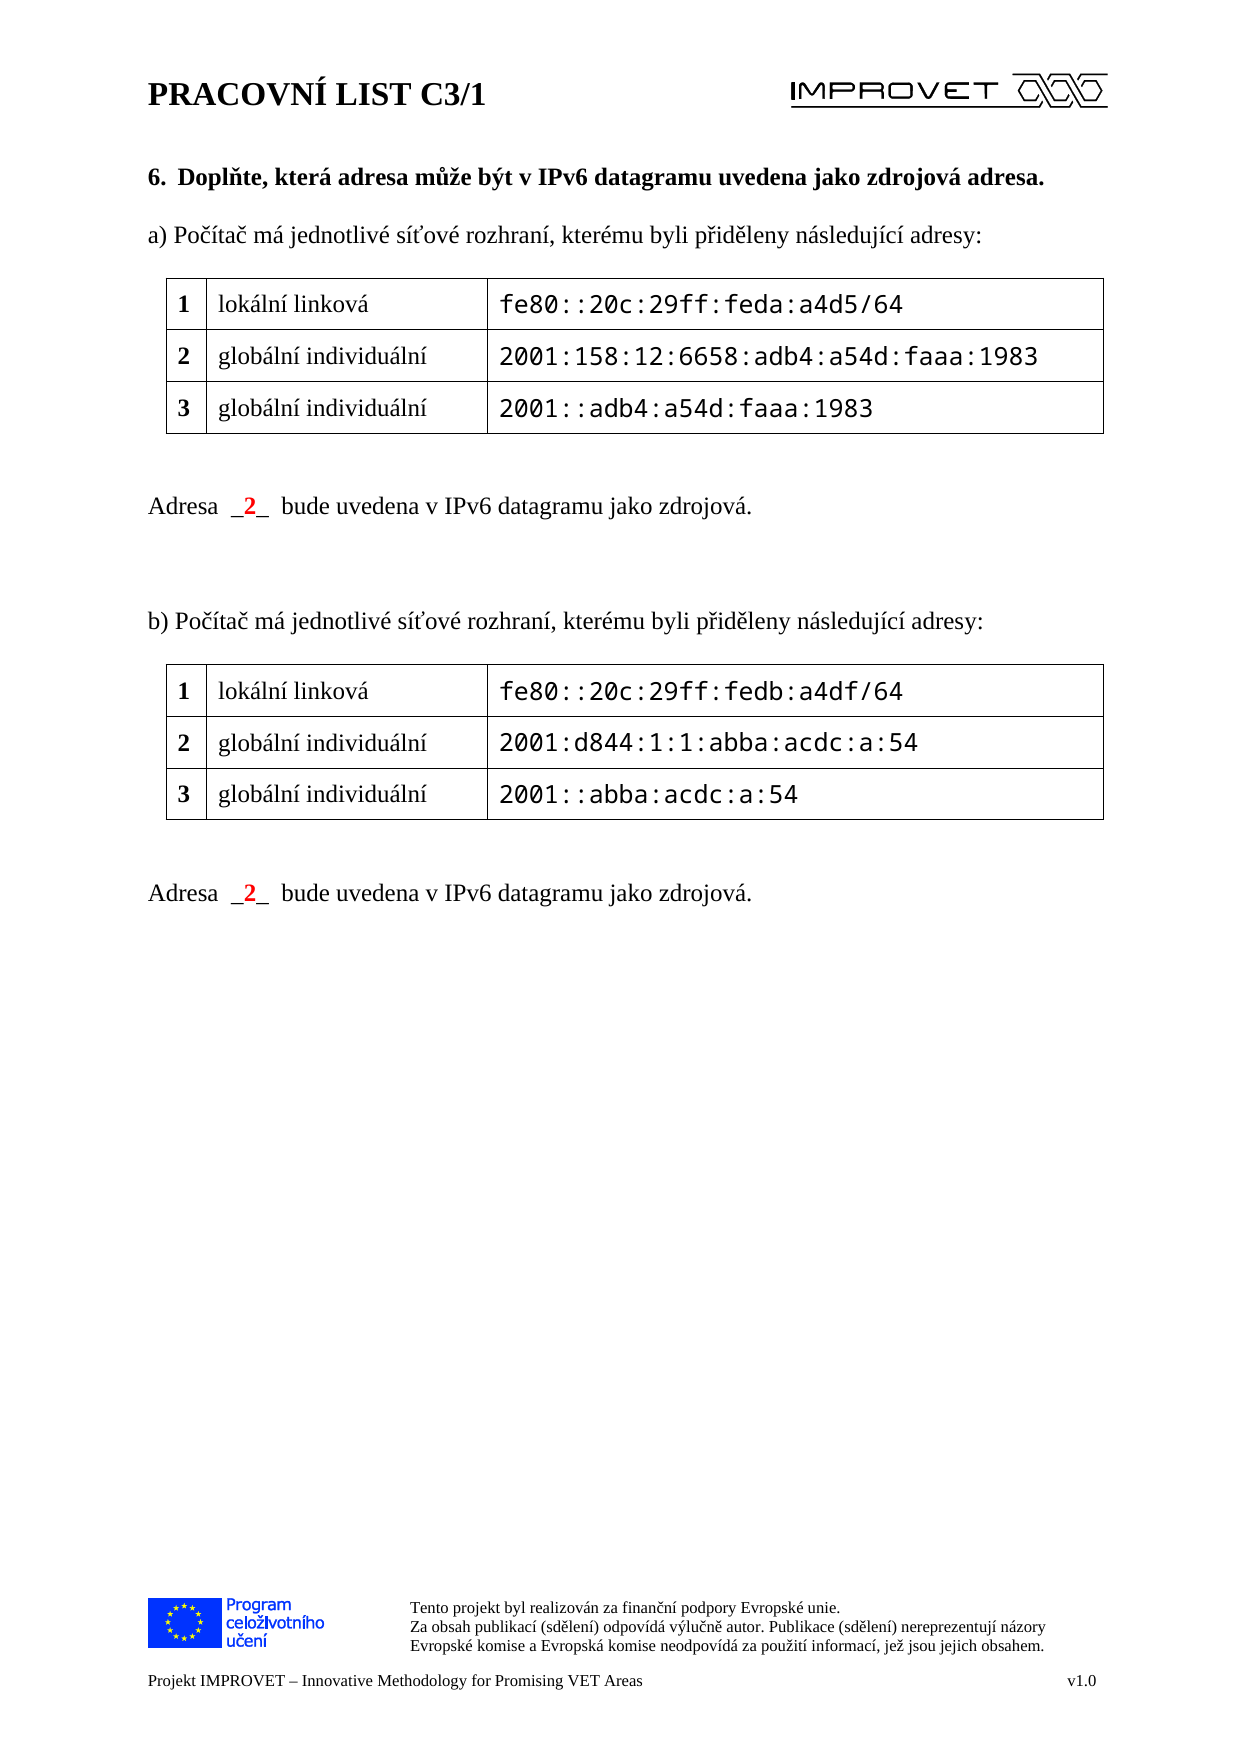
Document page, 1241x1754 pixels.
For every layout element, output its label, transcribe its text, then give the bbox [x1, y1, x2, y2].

list a) Počítač má jednotlivé síťové rozhraní, kterému byli přiděleny následující adresy: [148, 220, 1093, 249]
table_header fe80::20c:29ff:fedb:a4df/64 [488, 665, 1103, 716]
table_cell 2 [167, 717, 206, 767]
table_cell globální individuální [207, 717, 487, 767]
table_cell 2 [167, 330, 206, 381]
table_cell 2001::abba:acdc:a:54 [488, 769, 1103, 819]
table_cell globální individuální [207, 769, 487, 819]
table_cell globální individuální [207, 382, 487, 433]
table_cell 2001:d844:1:1:abba:acdc:a:54 [488, 717, 1103, 767]
table_cell globální individuální [207, 330, 487, 381]
list Adresa _2_ bude uvedena v IPv6 datagramu jako zdrojová. [148, 878, 1093, 906]
table_cell 3 [167, 769, 206, 819]
table_header 1 [167, 279, 206, 329]
table_cell 2001::adb4:a54d:faaa:1983 [488, 382, 1103, 433]
text Doplňte, která adresa může být v IPv6 datagramu uvedena jako zdrojová adresa. [148, 162, 1093, 191]
table_cell 2001:158:12:6658:adb4:a54d:faaa:1983 [488, 330, 1103, 381]
list b) Počítač má jednotlivé síťové rozhraní, kterému byli přiděleny následující adresy: [148, 606, 1093, 635]
table_header lokální linková [207, 279, 487, 329]
table_cell 3 [167, 382, 206, 433]
table_header lokální linková [207, 665, 487, 716]
table_header 1 [167, 665, 206, 716]
list Adresa _2_ bude uvedena v IPv6 datagramu jako zdrojová. [148, 491, 1093, 520]
table_header fe80::20c:29ff:feda:a4d5/64 [488, 279, 1103, 329]
